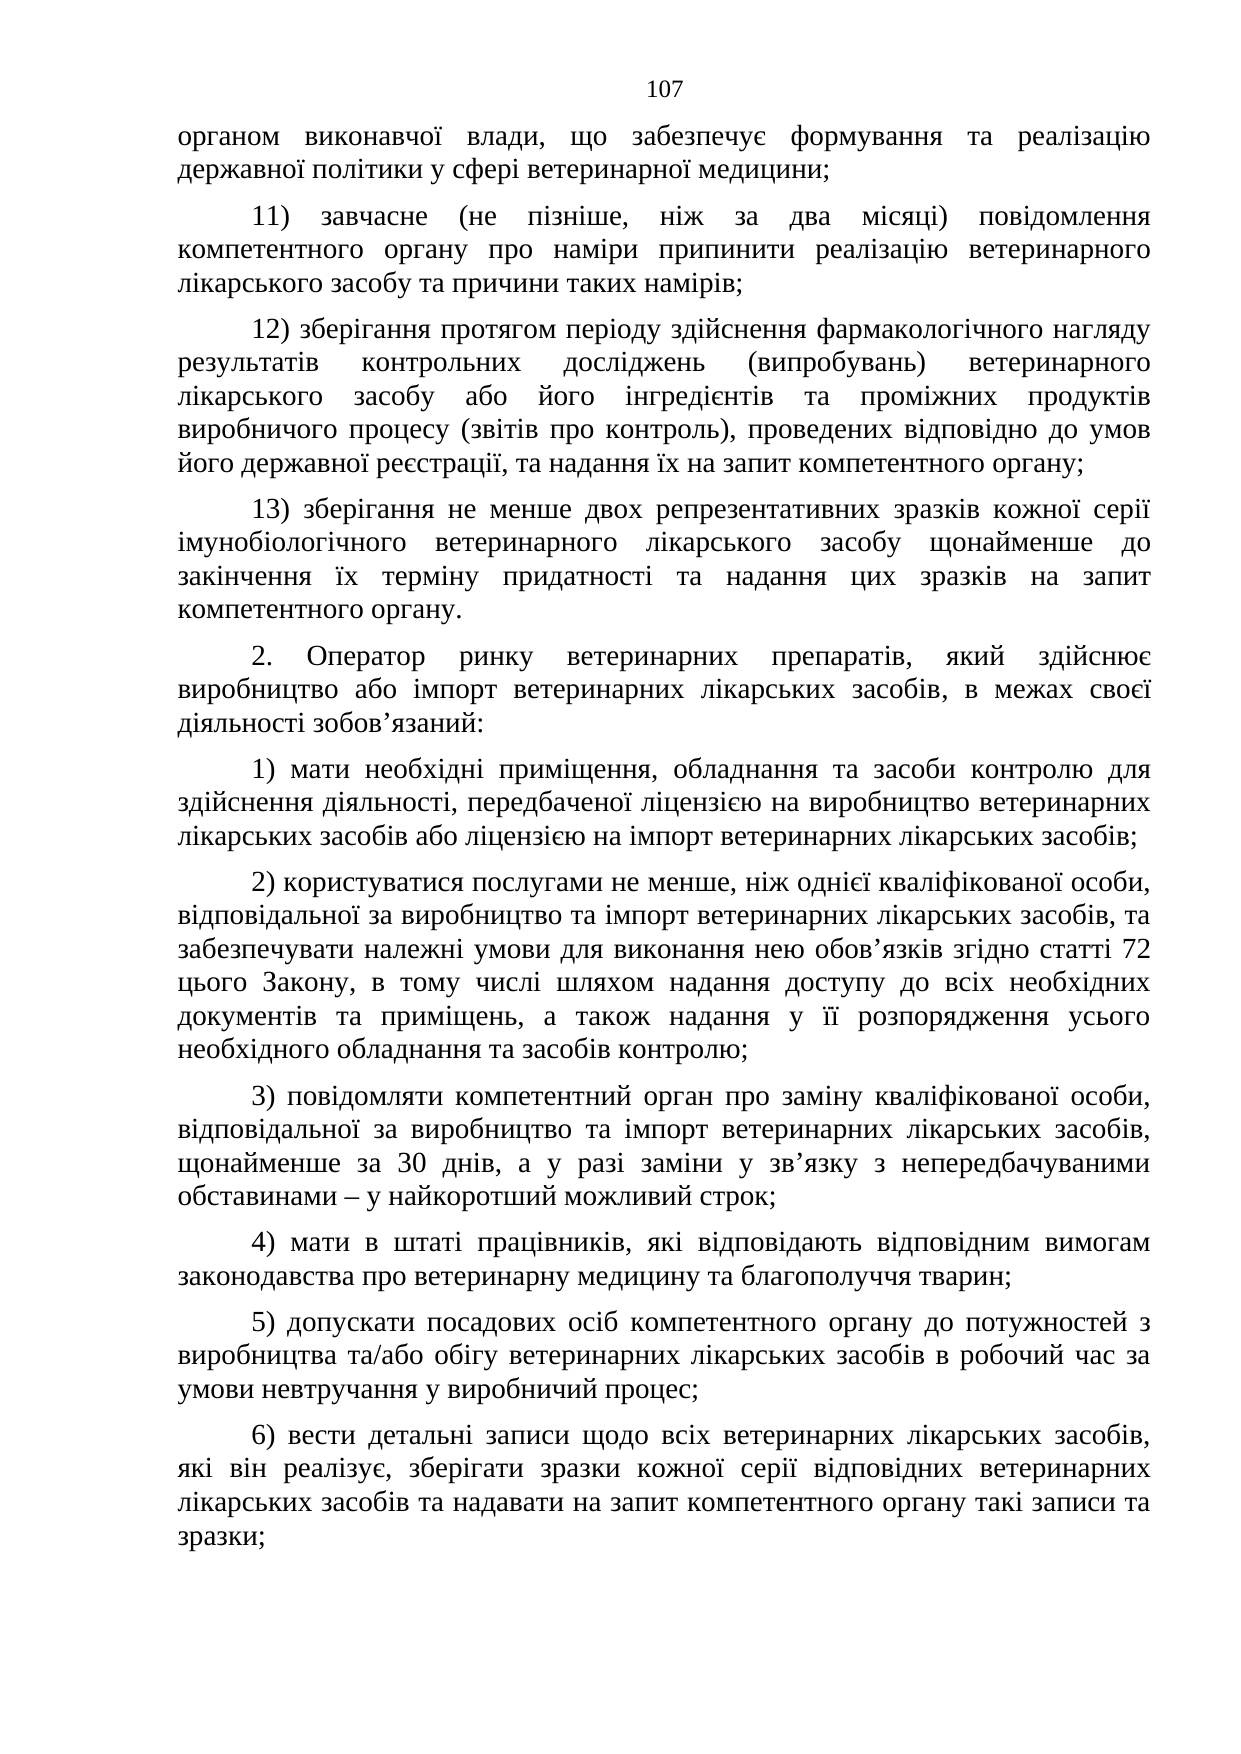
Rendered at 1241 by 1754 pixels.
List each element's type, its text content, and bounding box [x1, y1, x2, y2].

text 1) мати необхідні приміщення, обладнання та засоби контролю для здійснення діяльності, передбаченої ліцензією на виробництво ветеринарних лікарських засобів або ліцензією на імпорт ветеринарних лікарських засобів; [177, 751, 1152, 851]
text 11) завчасне (не пізніше, ніж за два місяці) повідомлення компетентного органу про наміри припинити реалізацію ветеринарного лікарського засобу та причини таких намірів; [177, 198, 1152, 298]
text 6) вести детальні записи щодо всіх ветеринарних лікарських засобів, які він реалізує, зберігати зразки кожної серії відповідних ветеринарних лікарських засобів та надавати на запит компетентного органу такі записи та зразки; [177, 1417, 1152, 1551]
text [177, 118, 1152, 185]
text 3) повідомляти компетентний орган про заміну кваліфікованої особи, відповідальної за виробництво та імпорт ветеринарних лікарських засобів, щонайменше за 30 днів, а у разі заміни у зв’язку з непередбачуваними обставинами – у найкоротший можливий строк; [177, 1078, 1152, 1212]
text 5) допускати посадових осіб компетентного органу до потужностей з виробництва та/або обігу ветеринарних лікарських засобів в робочий час за умови невтручання у виробничий процес; [177, 1304, 1152, 1404]
text 2. Оператор ринку ветеринарних препаратів, який здійснює виробництво або імпорт ветеринарних лікарських засобів, в межах своєї діяльності зобов’язаний: [177, 638, 1152, 738]
text 4) мати в штаті працівників, які відповідають відповідним вимогам законодавства про ветеринарну медицину та благополуччя тварин; [177, 1224, 1152, 1291]
text 13) зберігання не менше двох репрезентативних зразків кожної серії імунобіологічного ветеринарного лікарського засобу щонайменше до закінчення їх терміну придатності та надання цих зразків на запит компетентного органу. [177, 491, 1152, 625]
text 12) зберігання протягом періоду здійснення фармакологічного нагляду результатів контрольних досліджень (випробувань) ветеринарного лікарського засобу або його інгредієнтів та проміжних продуктів виробничого процесу (звітів про контроль), проведених відповідно до умов його державної реєстрації, та надання їх на запит компетентного органу; [177, 311, 1152, 478]
text 2) користуватися послугами не менше, ніж однієї кваліфікованої особи, відповідальної за виробництво та імпорт ветеринарних лікарських засобів, та забезпечувати належні умови для виконання нею обов’язків згідно статті 72 цього Закону, в тому числі шляхом надання доступу до всіх необхідних документів та приміщень, а також надання у її розпорядження усього необхідного обладнання та засобів контролю; [177, 864, 1152, 1065]
